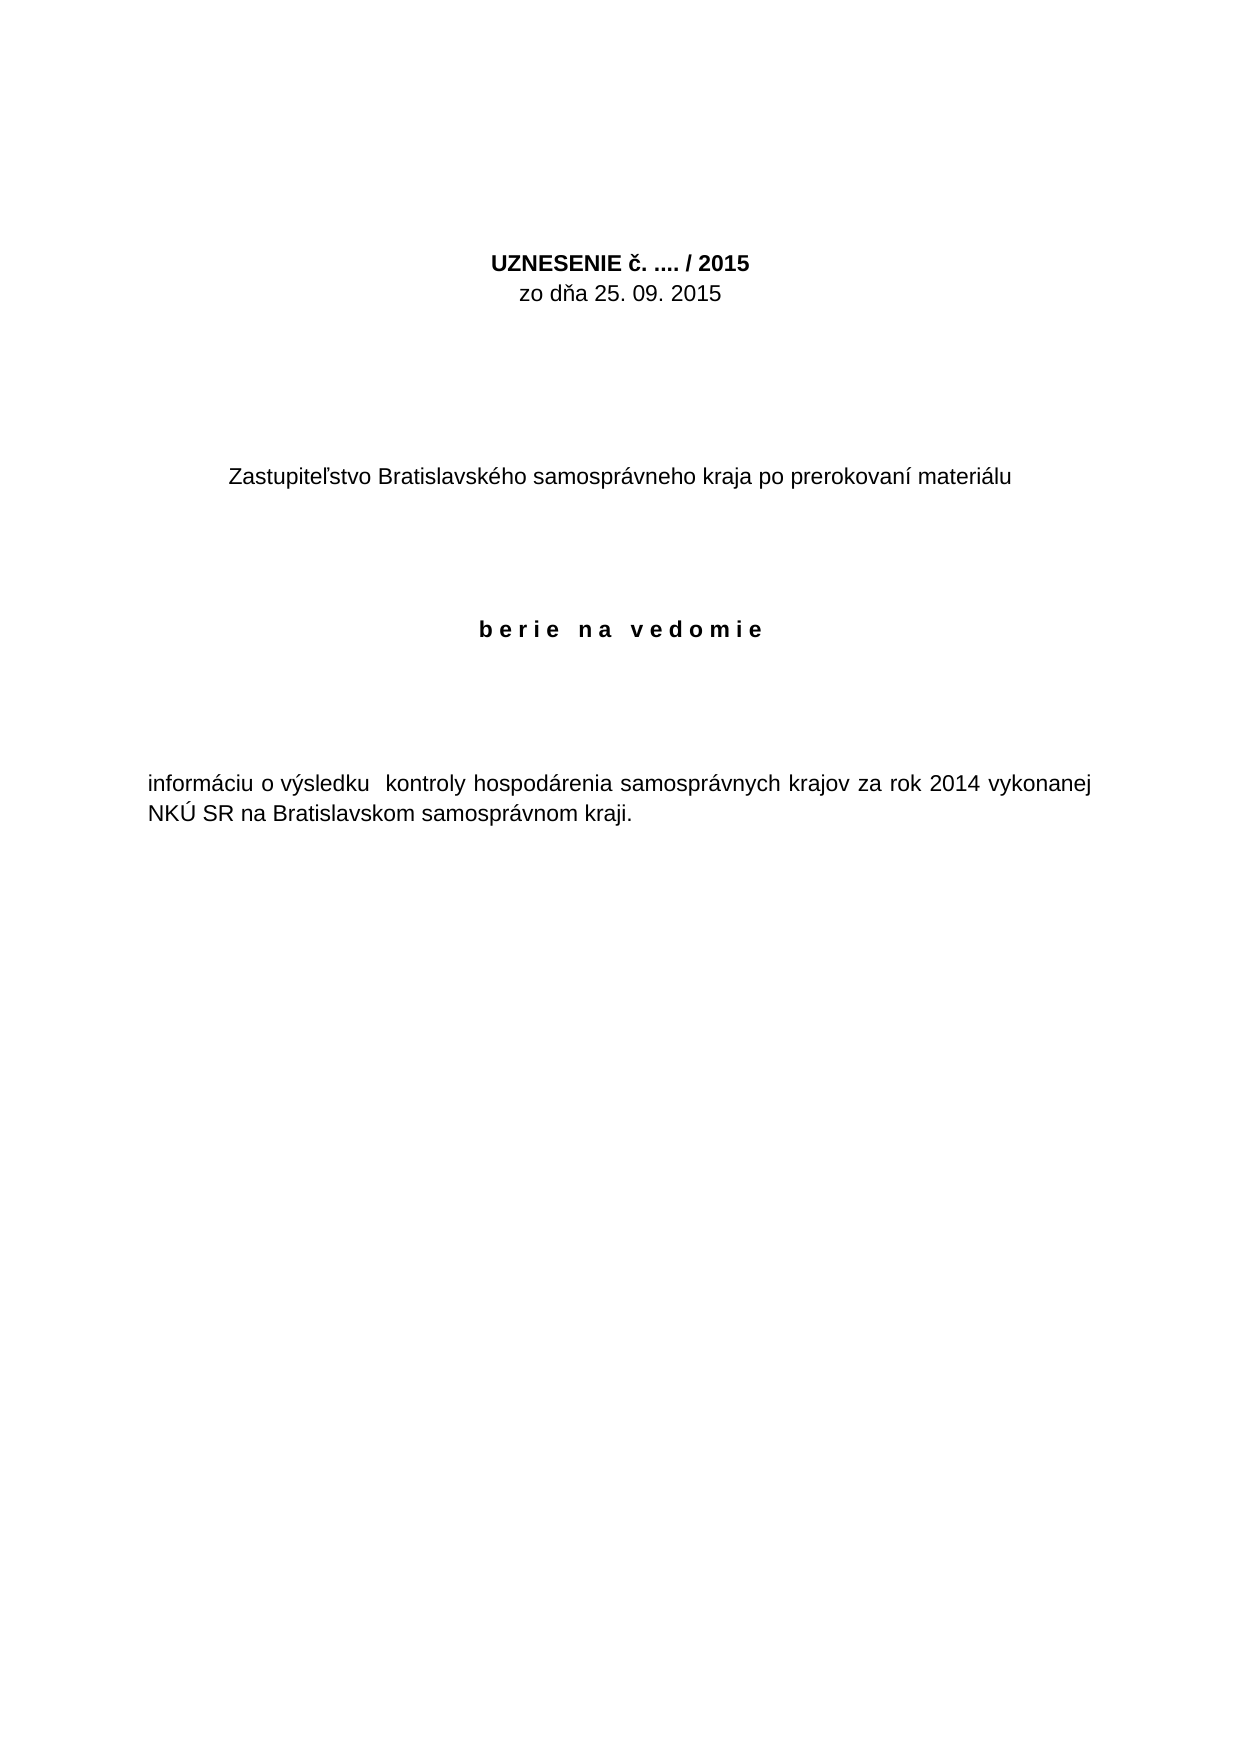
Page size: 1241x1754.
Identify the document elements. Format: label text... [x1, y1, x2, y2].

text informáciu o výsledku kontroly hospodárenia samosprávnych krajov za rok 2014 vykonanej NKÚ SR na Bratislavskom samosprávnom kraji. [148, 769, 1093, 826]
text b e r i e n a v e d o m i e [148, 616, 1093, 643]
text zo dňa 25. 09. 2015 [148, 280, 1093, 306]
text UZNESENIE č. .... / 2015 [148, 250, 1093, 276]
text Zastupiteľstvo Bratislavského samosprávneho kraja po prerokovaní materiálu [148, 463, 1093, 489]
